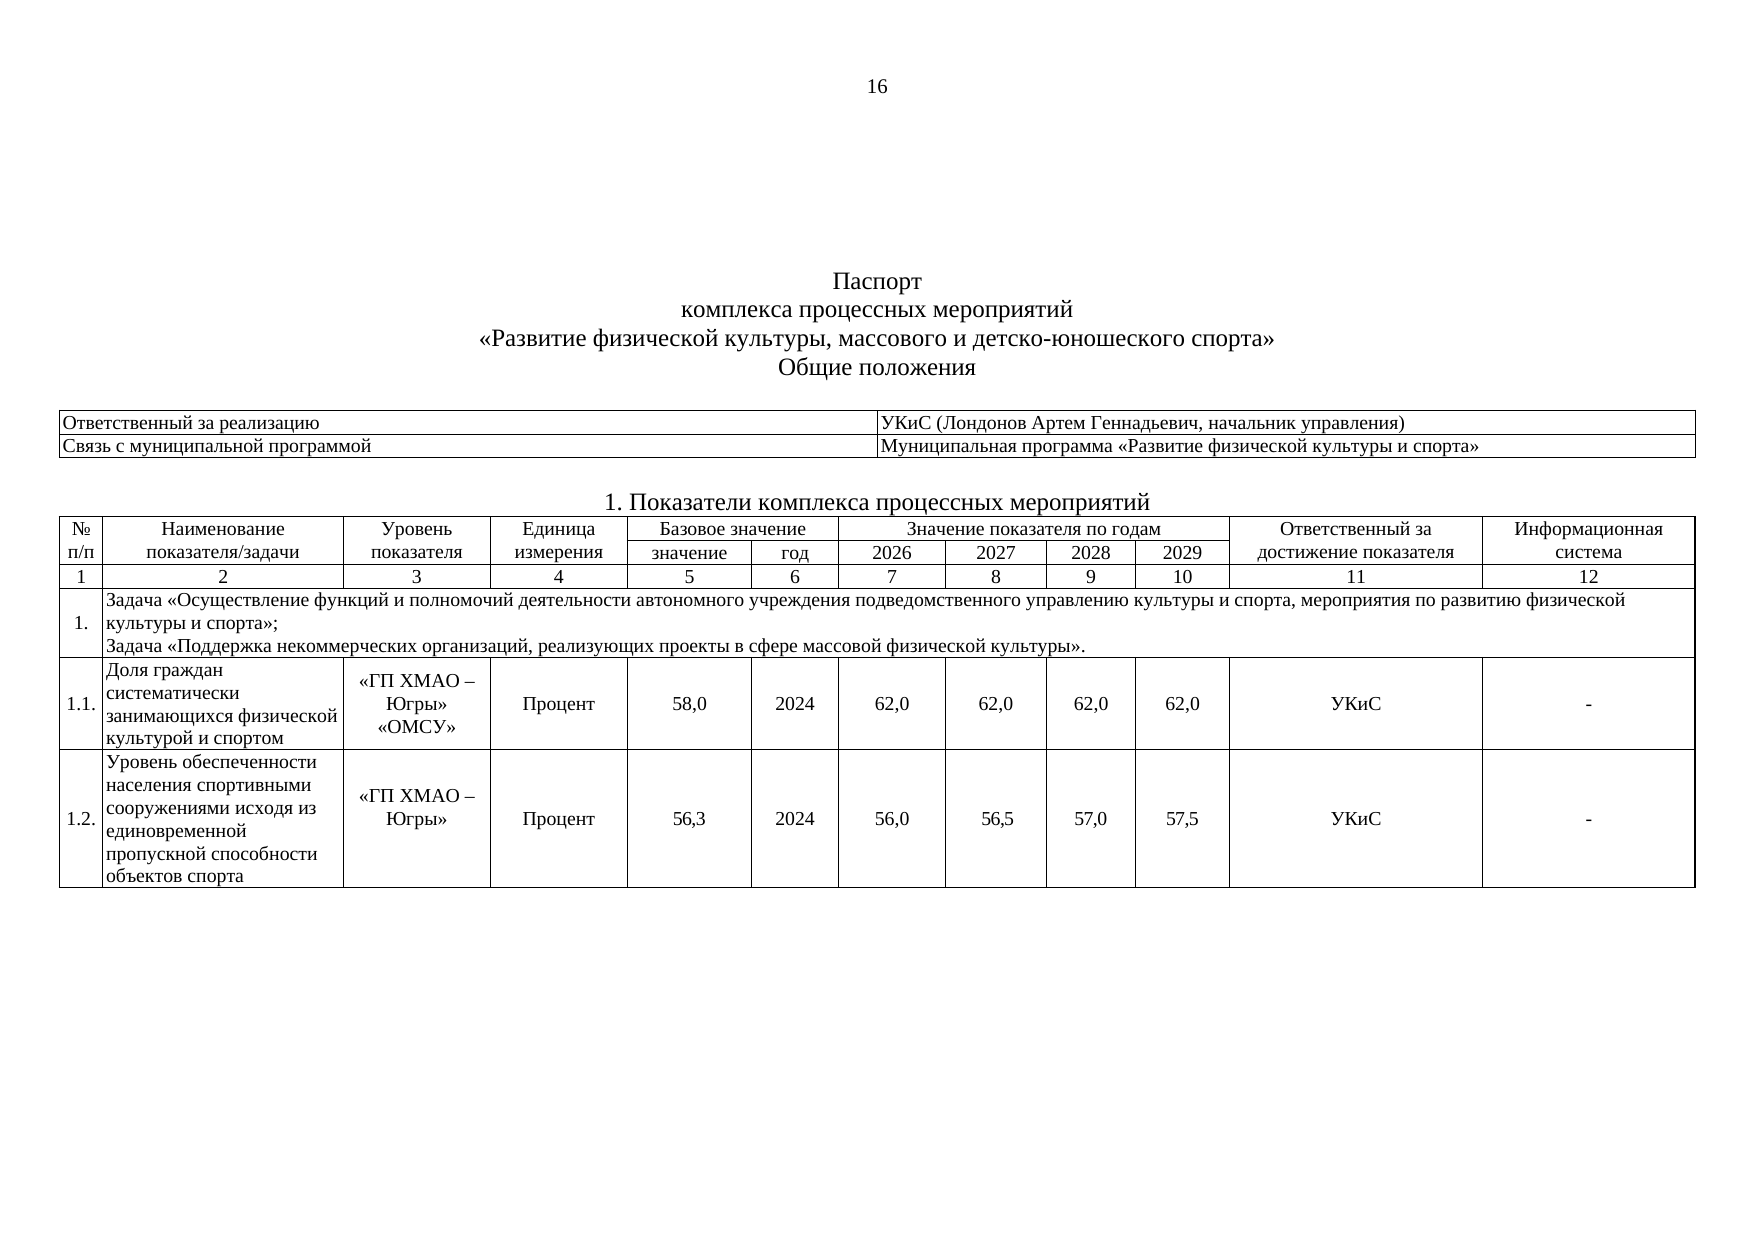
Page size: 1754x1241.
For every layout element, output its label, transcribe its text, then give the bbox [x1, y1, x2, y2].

table_cell 58,0 [628, 658, 751, 749]
table_cell 3 [344, 565, 490, 587]
table_cell Доля граждан систематически занимающихся физической культурой и спортом [103, 658, 343, 749]
table_header Ответственный за достижение показателя [1230, 517, 1482, 563]
table_cell Процент [491, 658, 627, 749]
table_cell 62,0 [839, 658, 945, 749]
table_cell 57,5 [1136, 750, 1229, 887]
table_cell 2024 [752, 658, 838, 749]
table_cell 5 [628, 565, 751, 587]
text комплекса процессных мероприятий [59, 294, 1695, 323]
table_header Информационная система [1483, 517, 1694, 563]
table_cell 2024 [752, 750, 838, 887]
table_cell УКиС [1230, 658, 1482, 749]
table_cell 6 [752, 565, 838, 587]
table_header Наименование показателя/задачи [103, 517, 343, 563]
table_header УКиС (Лондонов Артем Геннадьевич, начальник управления) [878, 411, 1695, 433]
table_cell 10 [1136, 565, 1229, 587]
table_cell 62,0 [946, 658, 1046, 749]
table_cell 4 [491, 565, 627, 587]
table_cell 1.1. [60, 658, 102, 749]
text Общие положения [59, 352, 1695, 381]
table_cell 1. [60, 589, 102, 657]
table_cell год [752, 541, 838, 563]
table_cell «ГП ХМАО – Югры» [344, 750, 490, 887]
table_header Единица измерения [491, 517, 627, 563]
table_cell 12 [1483, 565, 1694, 587]
table_cell 2028 [1047, 541, 1135, 563]
table_cell 56,0 [839, 750, 945, 887]
table_header Ответственный за реализацию [60, 411, 877, 433]
text 1. Показатели комплекса процессных мероприятий [59, 487, 1695, 516]
text Паспорт [59, 266, 1695, 294]
table_cell «ГП ХМАО – Югры» «ОМСУ» [344, 658, 490, 749]
table_cell Связь с муниципальной программой [60, 435, 877, 457]
table_cell 56,5 [946, 750, 1046, 887]
table_cell значение [628, 541, 751, 563]
table_cell Уровень обеспеченности населения спортивными сооружениями исходя из единовременной пропускной способности объектов спорта [103, 750, 343, 887]
table_cell 2029 [1136, 541, 1229, 563]
table_cell 56,3 [628, 750, 751, 887]
table_header Уровень показателя [344, 517, 490, 563]
table_cell 2026 [839, 541, 945, 563]
table_cell - [1483, 750, 1694, 887]
text «Развитие физической культуры, массового и детско-юношеского спорта» [59, 323, 1695, 352]
table_cell 1 [60, 565, 102, 587]
table_cell 2 [103, 565, 343, 587]
table_cell 62,0 [1136, 658, 1229, 749]
table_cell 62,0 [1047, 658, 1135, 749]
table_cell 1.2. [60, 750, 102, 887]
table_cell - [1483, 658, 1694, 749]
table_cell 2027 [946, 541, 1046, 563]
table_cell 11 [1230, 565, 1482, 587]
table_cell 7 [839, 565, 945, 587]
table_cell 8 [946, 565, 1046, 587]
table_cell 57,0 [1047, 750, 1135, 887]
table_header Значение показателя по годам [839, 517, 1229, 540]
table_cell 9 [1047, 565, 1135, 587]
table_cell УКиС [1230, 750, 1482, 887]
table_cell Муниципальная программа «Развитие физической культуры и спорта» [878, 435, 1695, 457]
table_header Базовое значение [628, 517, 838, 540]
table_cell Процент [491, 750, 627, 887]
table_header № п/п [60, 517, 102, 563]
table_cell Задача «Осуществление функций и полномочий деятельности автономного учреждения подведомственного управлению культуры и спорта, мероприятия по развитию физической культуры и спорта»; Задача «Поддержка некоммерческих организаций, реализующих проекты в сфере массовой физической культуры». [103, 589, 1694, 657]
